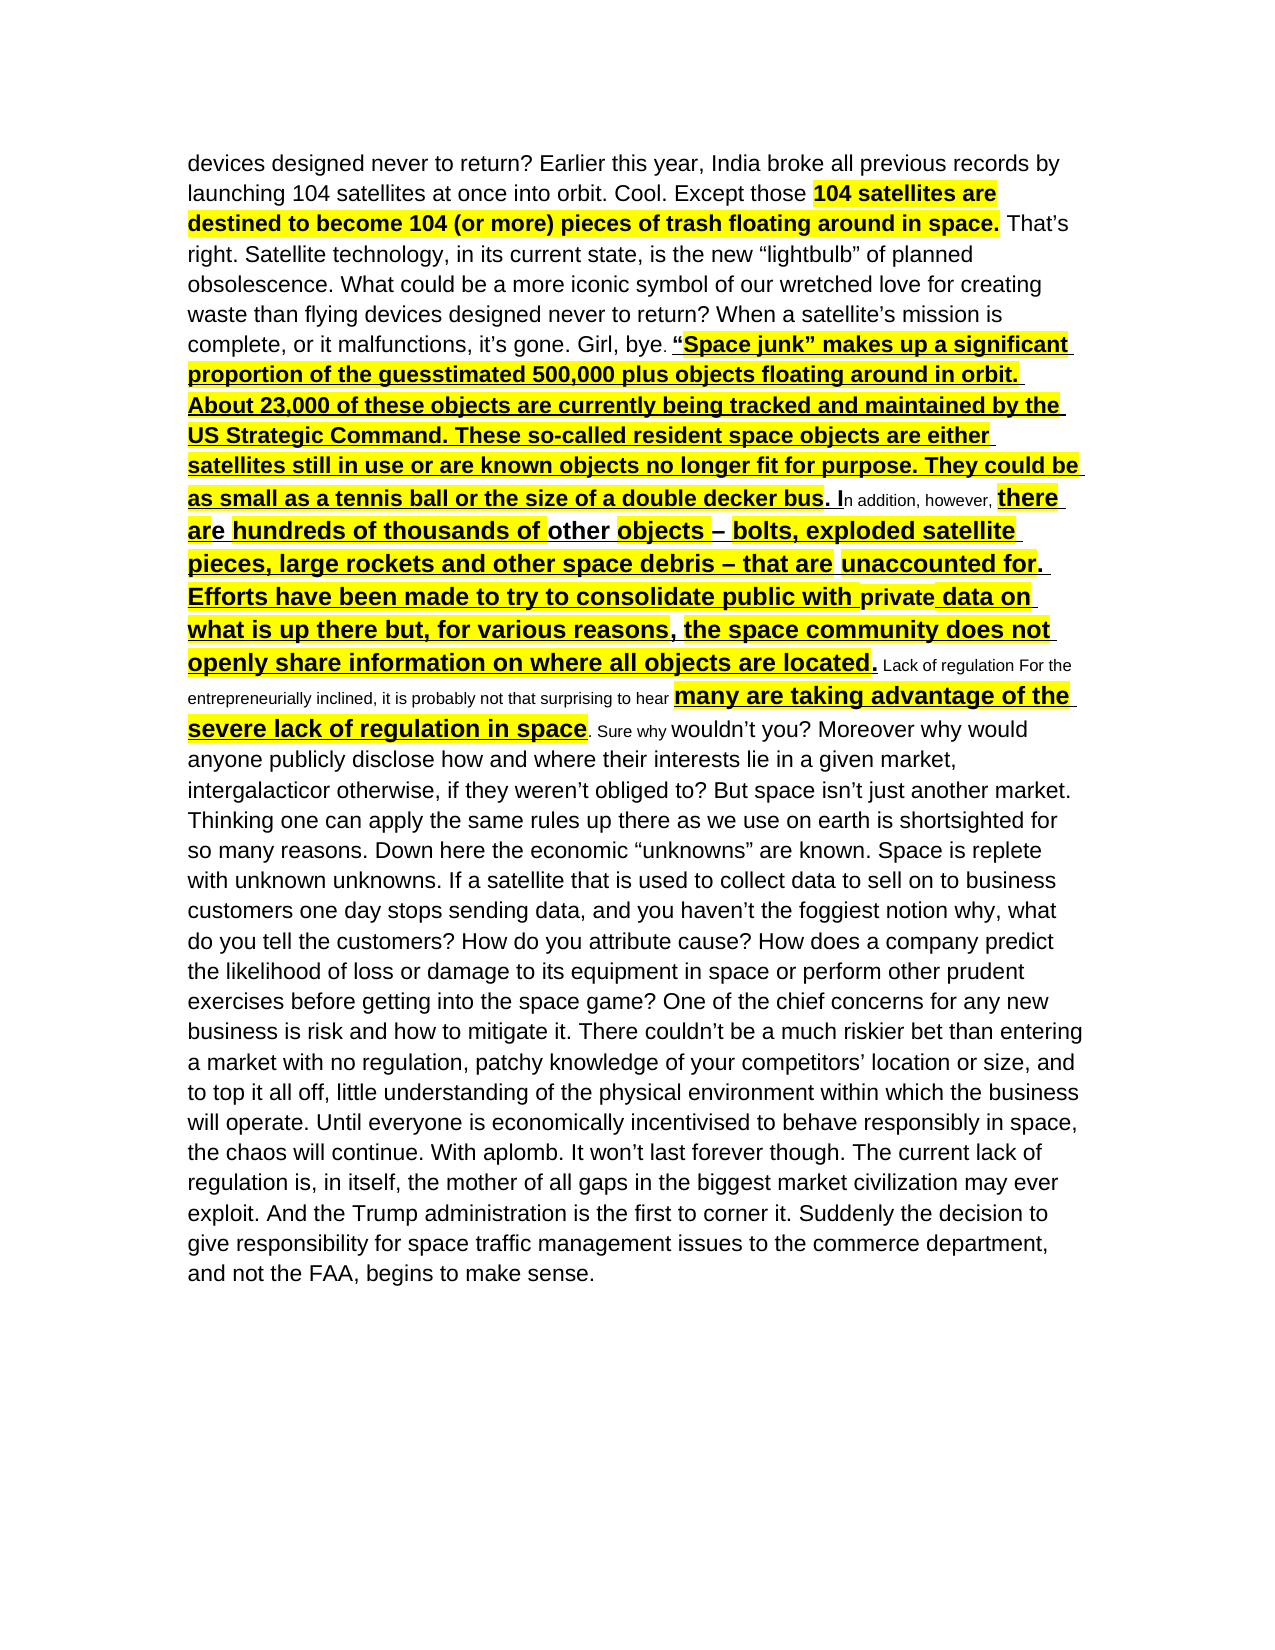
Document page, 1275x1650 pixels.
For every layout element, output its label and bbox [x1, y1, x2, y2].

text [187, 150, 1087, 1286]
